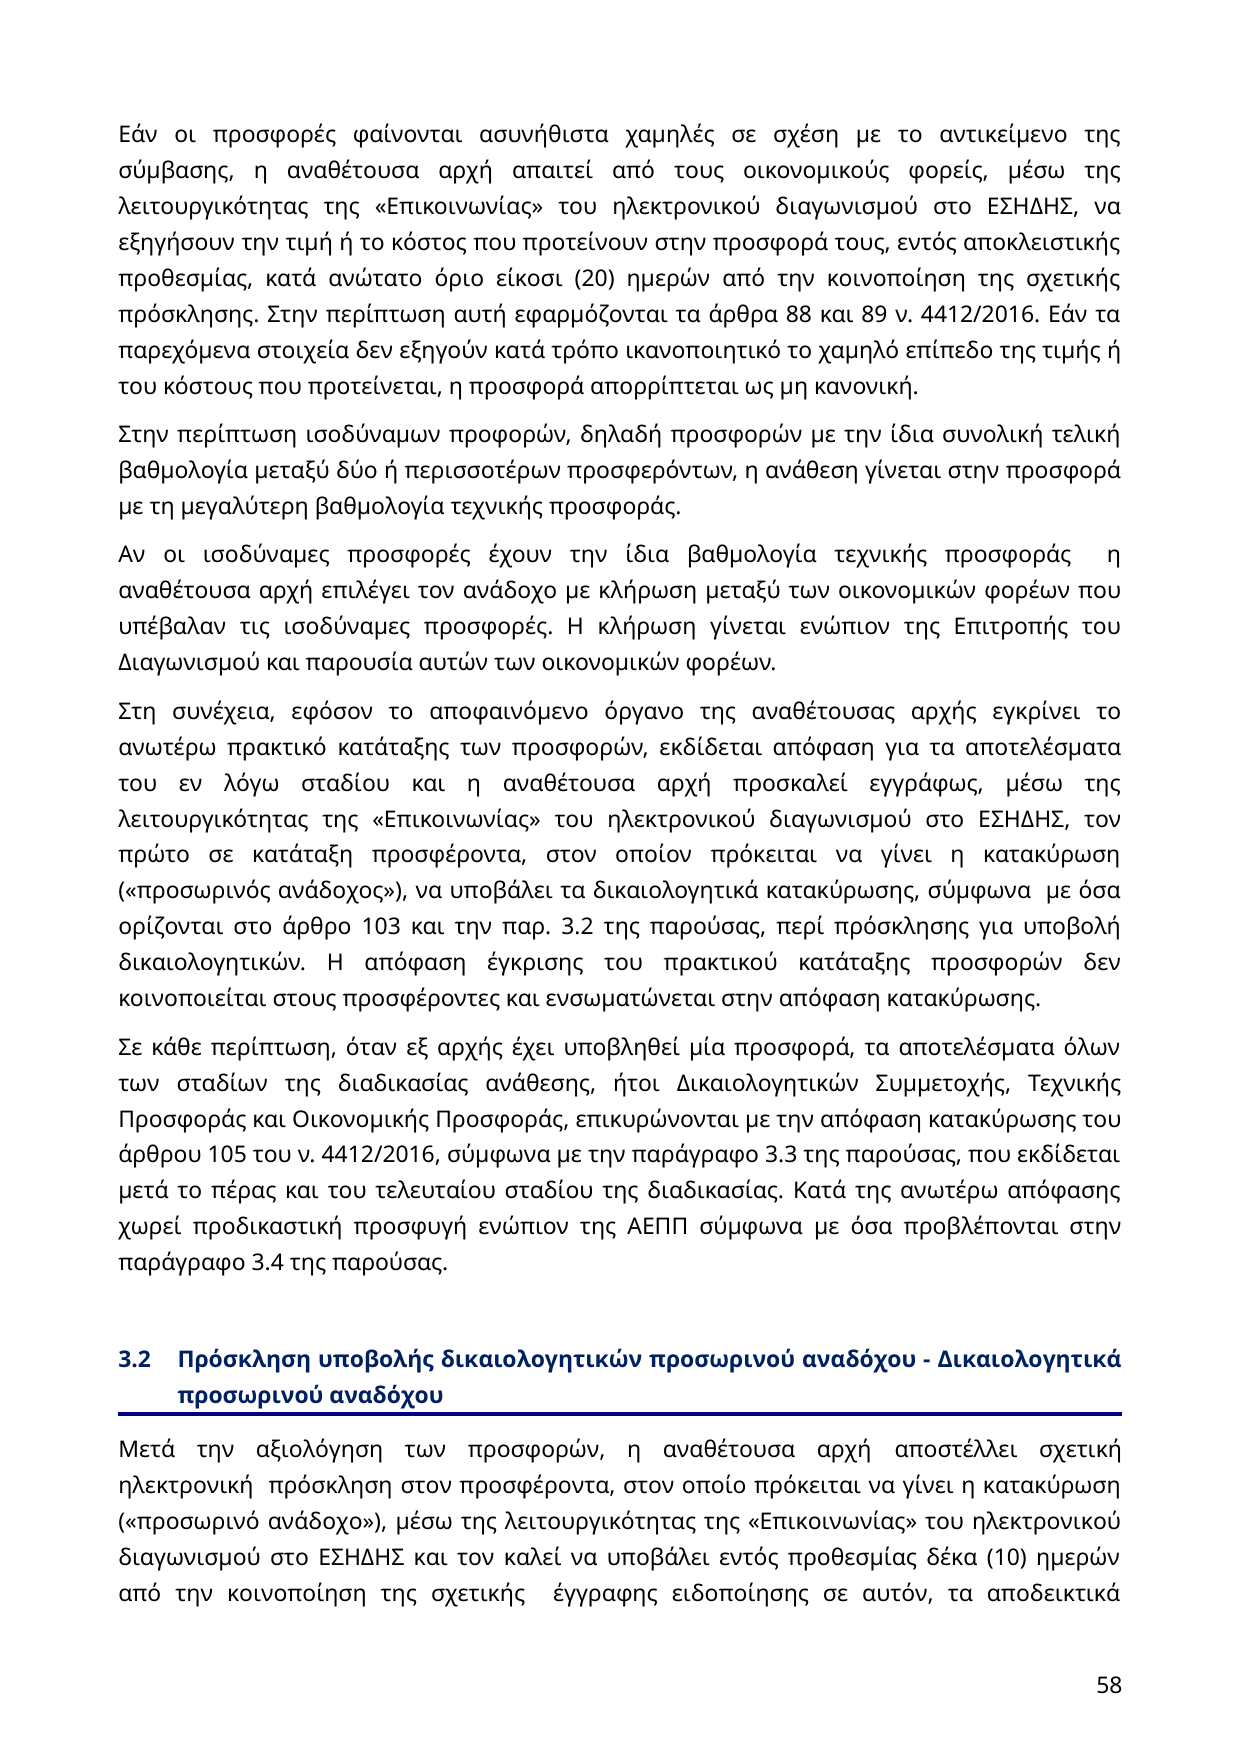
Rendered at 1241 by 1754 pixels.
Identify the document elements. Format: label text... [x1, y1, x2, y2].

text Στην περίπτωση ισοδύναμων προφορών, δηλαδή προσφορών με την ίδια συνολική τελική βαθμολογία μεταξύ δύο ή περισσοτέρων προσφερόντων, η ανάθεση γίνεται στην προσφορά με τη μεγαλύτερη βαθμολογία τεχνικής προσφοράς. [118, 418, 1122, 521]
text Στη συνέχεια, εφόσον το αποφαινόμενο όργανο της αναθέτουσας αρχής εγκρίνει το ανωτέρω πρακτικό κατάταξης των προσφορών, εκδίδεται απόφαση για τα αποτελέσματα του εν λόγω σταδίου και η αναθέτουσα αρχή προσκαλεί εγγράφως, μέσω της λειτουργικότητας της «Επικοινωνίας» του ηλεκτρονικού διαγωνισμού στο ΕΣΗΔΗΣ, τον πρώτο σε κατάταξη προσφέροντα, στον οποίον πρόκειται να γίνει η κατακύρωση («προσωρινός ανάδοχος»), να υποβάλει τα δικαιολογητικά κατακύρωσης, σύμφωνα με όσα ορίζονται στο άρθρο 103 και την παρ. 3.2 της παρούσας, περί πρόσκλησης για υποβολή δικαιολογητικών. Η απόφαση έγκρισης του πρακτικού κατάταξης προσφορών δεν κοινοποιείται στους προσφέροντες και ενσωματώνεται στην απόφαση κατακύρωσης. [118, 695, 1122, 1013]
subtitle Πρόσκληση υποβολής δικαιολογητικών προσωρινού αναδόχου - Δικαιολογητικά προσωρινού αναδόχου [118, 1343, 1122, 1412]
text Σε κάθε περίπτωση, όταν εξ αρχής έχει υποβληθεί μία προσφορά, τα αποτελέσματα όλων των σταδίων της διαδικασίας ανάθεσης, ήτοι Δικαιολογητικών Συμμετοχής, Τεχνικής Προσφοράς και Οικονομικής Προσφοράς, επικυρώνονται με την απόφαση κατακύρωσης του άρθρου 105 του ν. 4412/2016, σύμφωνα με την παράγραφο 3.3 της παρούσας, που εκδίδεται μετά το πέρας και του τελευταίου σταδίου της διαδικασίας. Κατά της ανωτέρω απόφασης χωρεί προδικαστική προσφυγή ενώπιον της ΑΕΠΠ σύμφωνα με όσα προβλέπονται στην παράγραφο 3.4 της παρούσας. [118, 1031, 1122, 1277]
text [118, 1433, 1122, 1608]
text Αν οι ισοδύναμες προσφορές έχουν την ίδια βαθμολογία τεχνικής προσφοράς η αναθέτουσα αρχή επιλέγει τον ανάδοχο με κλήρωση μεταξύ των οικονομικών φορέων που υπέβαλαν τις ισοδύναμες προσφορές. Η κλήρωση γίνεται ενώπιον της Επιτροπής του Διαγωνισμού και παρουσία αυτών των οικονομικών φορέων. [118, 538, 1122, 677]
text Εάν οι προσφορές φαίνονται ασυνήθιστα χαμηλές σε σχέση με το αντικείμενο της σύμβασης, η αναθέτουσα αρχή απαιτεί από τους οικονομικούς φορείς, μέσω της λειτουργικότητας της «Επικοινωνίας» του ηλεκτρονικού διαγωνισμού στο ΕΣΗΔΗΣ, να εξηγήσουν την τιμή ή το κόστος που προτείνουν στην προσφορά τους, εντός αποκλειστικής προθεσμίας, κατά ανώτατο όριο είκοσι (20) ημερών από την κοινοποίηση της σχετικής πρόσκλησης. Στην περίπτωση αυτή εφαρμόζονται τα άρθρα 88 και 89 ν. 4412/2016. Εάν τα παρεχόμενα στοιχεία δεν εξηγούν κατά τρόπο ικανοποιητικό το χαμηλό επίπεδο της τιμής ή του κόστους που προτείνεται, η προσφορά απορρίπτεται ως μη κανονική. [118, 118, 1122, 401]
